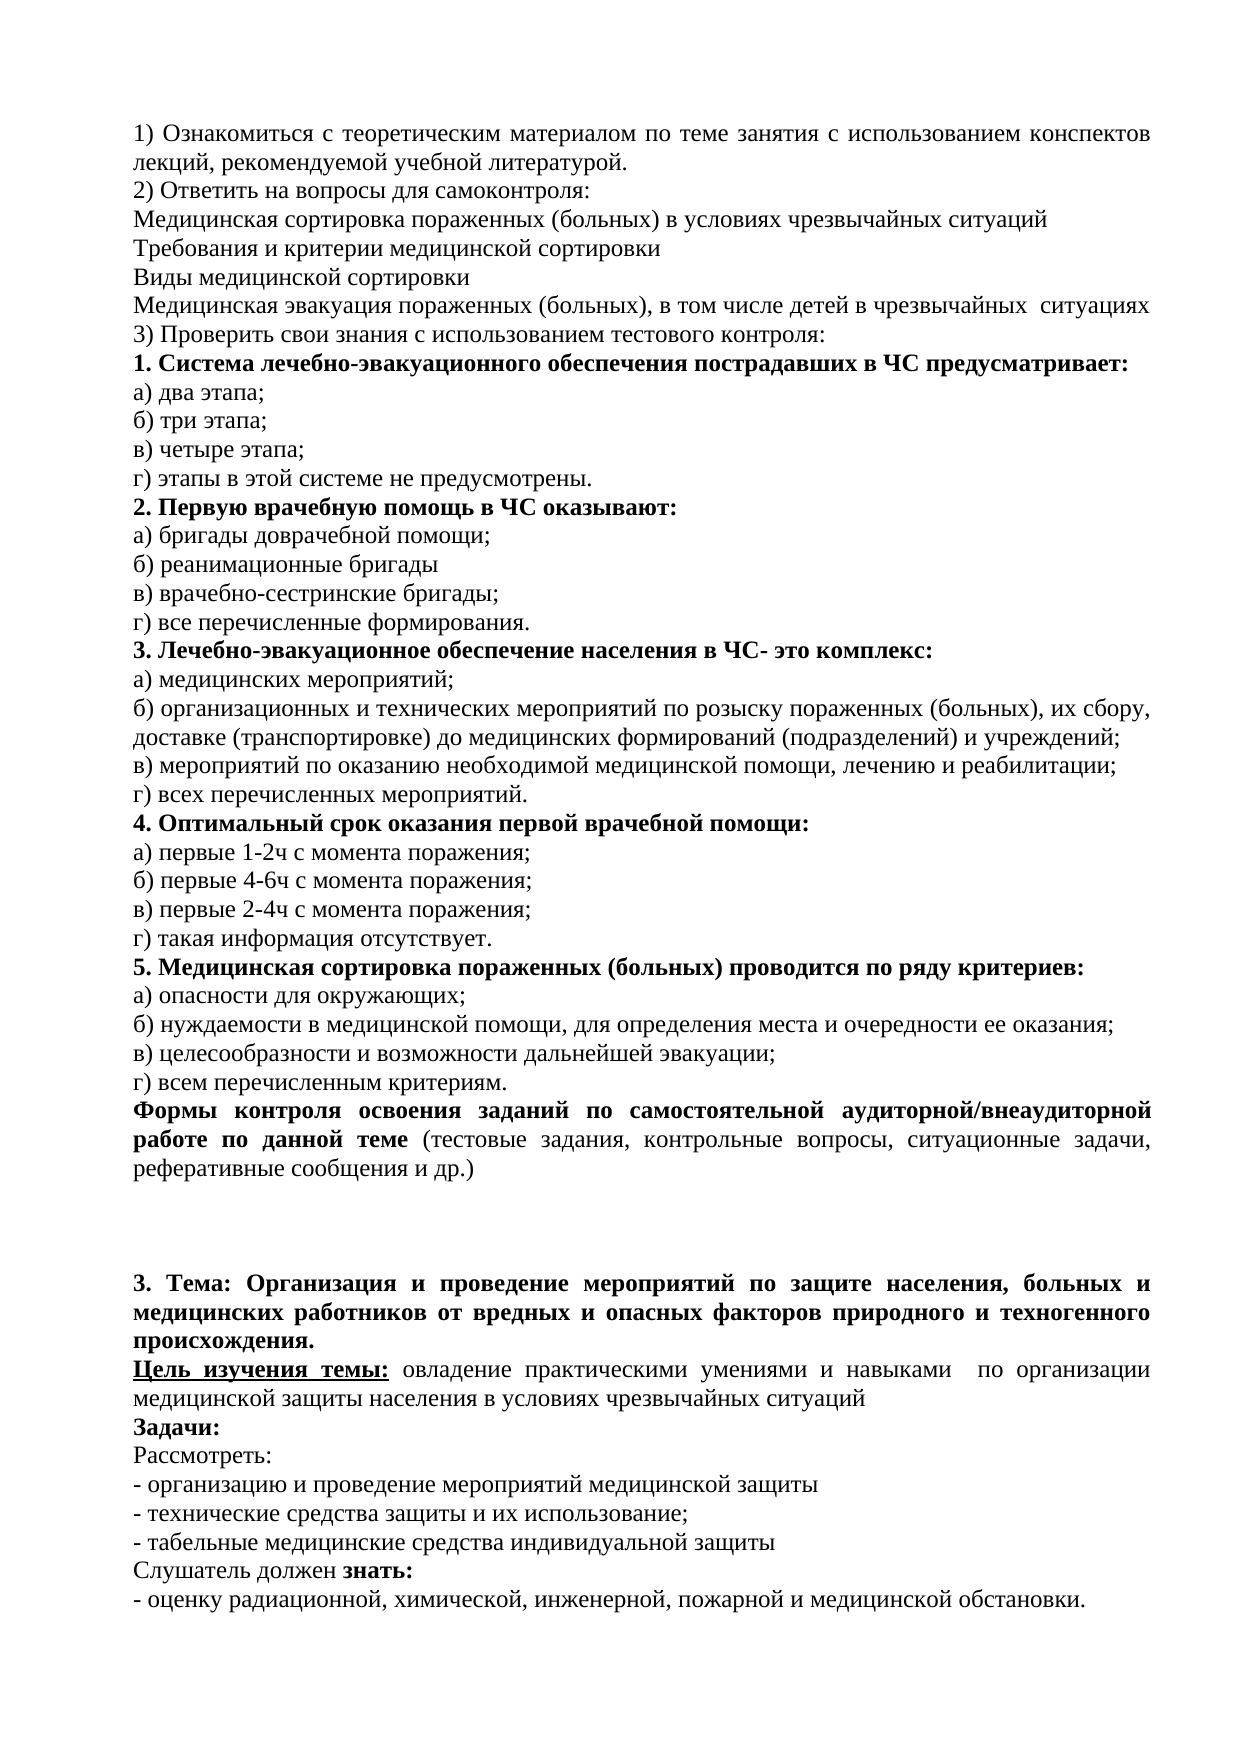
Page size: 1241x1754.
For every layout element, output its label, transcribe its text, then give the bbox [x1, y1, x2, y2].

text - технические средства защиты и их использование; [133, 1498, 1152, 1527]
text г) все перечисленные формирования. [133, 607, 1152, 636]
text а) медицинских мероприятий; [133, 664, 1152, 693]
text 1) Ознакомиться с теоретическим материалом по теме занятия с использованием конспектов лекций, рекомендуемой учебной литературой. [133, 118, 1152, 176]
text б) нуждаемости в медицинской помощи, для определения места и очередности ее оказания; [133, 1009, 1152, 1038]
text г) всех перечисленных мероприятий. [133, 779, 1152, 808]
text а) два этапа; [133, 377, 1152, 406]
text в) мероприятий по оказанию необходимой медицинской помощи, лечению и реабилитации; [133, 751, 1152, 779]
text Цель изучения темы: овладение практическими умениями и навыками по организации медицинской защиты населения в условиях чрезвычайных ситуаций [133, 1354, 1152, 1412]
text Рассмотреть: [133, 1441, 1152, 1469]
text б) организационных и технических мероприятий по розыску пораженных (больных), их сбору, доставке (транспортировке) до медицинских формирований (подразделений) и учреждений; [133, 693, 1152, 751]
text Медицинская эвакуация пораженных (больных), в том числе детей в чрезвычайных ситуациях [133, 291, 1152, 319]
text - оценку радиационной, химической, инженерной, пожарной и медицинской обстановки. [133, 1584, 1152, 1613]
text а) первые 1-2ч с момента поражения; [133, 837, 1152, 866]
text а) бригады доврачебной помощи; [133, 521, 1152, 549]
text б) три этапа; [133, 406, 1152, 434]
text 2. Первую врачебную помощь в ЧС оказывают: [133, 492, 1152, 521]
text г) такая информация отсутствует. [133, 923, 1152, 952]
text - организацию и проведение мероприятий медицинской защиты [133, 1469, 1152, 1498]
text г) этапы в этой системе не предусмотрены. [133, 463, 1152, 492]
text 2) Ответить на вопросы для самоконтроля: [133, 176, 1152, 204]
text в) первые 2-4ч с момента поражения; [133, 894, 1152, 923]
text Требования и критерии медицинской сортировки [133, 233, 1152, 262]
text б) первые 4-6ч с момента поражения; [133, 866, 1152, 894]
text Формы контроля освоения заданий по самостоятельной аудиторной/внеаудиторной работе по данной теме (тестовые задания, контрольные вопросы, ситуационные задачи, реферативные сообщения и др.) [133, 1096, 1152, 1182]
text а) опасности для окружающих; [133, 981, 1152, 1009]
text г) всем перечисленным критериям. [133, 1067, 1152, 1096]
text в) целесообразности и возможности дальнейшей эвакуации; [133, 1038, 1152, 1067]
text 5. Медицинская сортировка пораженных (больных) проводится по ряду критериев: [133, 952, 1152, 981]
text 3. Лечебно-эвакуационное обеспечение населения в ЧС- это комплекс: [133, 636, 1152, 664]
text Виды медицинской сортировки [133, 262, 1152, 291]
text 4. Оптимальный срок оказания первой врачебной помощи: [133, 808, 1152, 837]
text 3) Проверить свои знания с использованием тестового контроля: [133, 319, 1152, 348]
text в) врачебно-сестринские бригады; [133, 578, 1152, 607]
text Медицинская сортировка пораженных (больных) в условиях чрезвычайных ситуаций [133, 204, 1152, 233]
text Слушатель должен знать: [133, 1556, 1152, 1584]
text б) реанимационные бригады [133, 549, 1152, 578]
text 3. Тема: Организация и проведение мероприятий по защите населения, больных и медицинских работников от вредных и опасных факторов природного и техногенного происхождения. [133, 1268, 1152, 1354]
text в) четыре этапа; [133, 434, 1152, 463]
text - табельные медицинские средства индивидуальной защиты [133, 1527, 1152, 1556]
text 1. Система лечебно-эвакуационного обеспечения пострадавших в ЧС предусматривает: [133, 348, 1152, 377]
text Задачи: [133, 1412, 1152, 1441]
